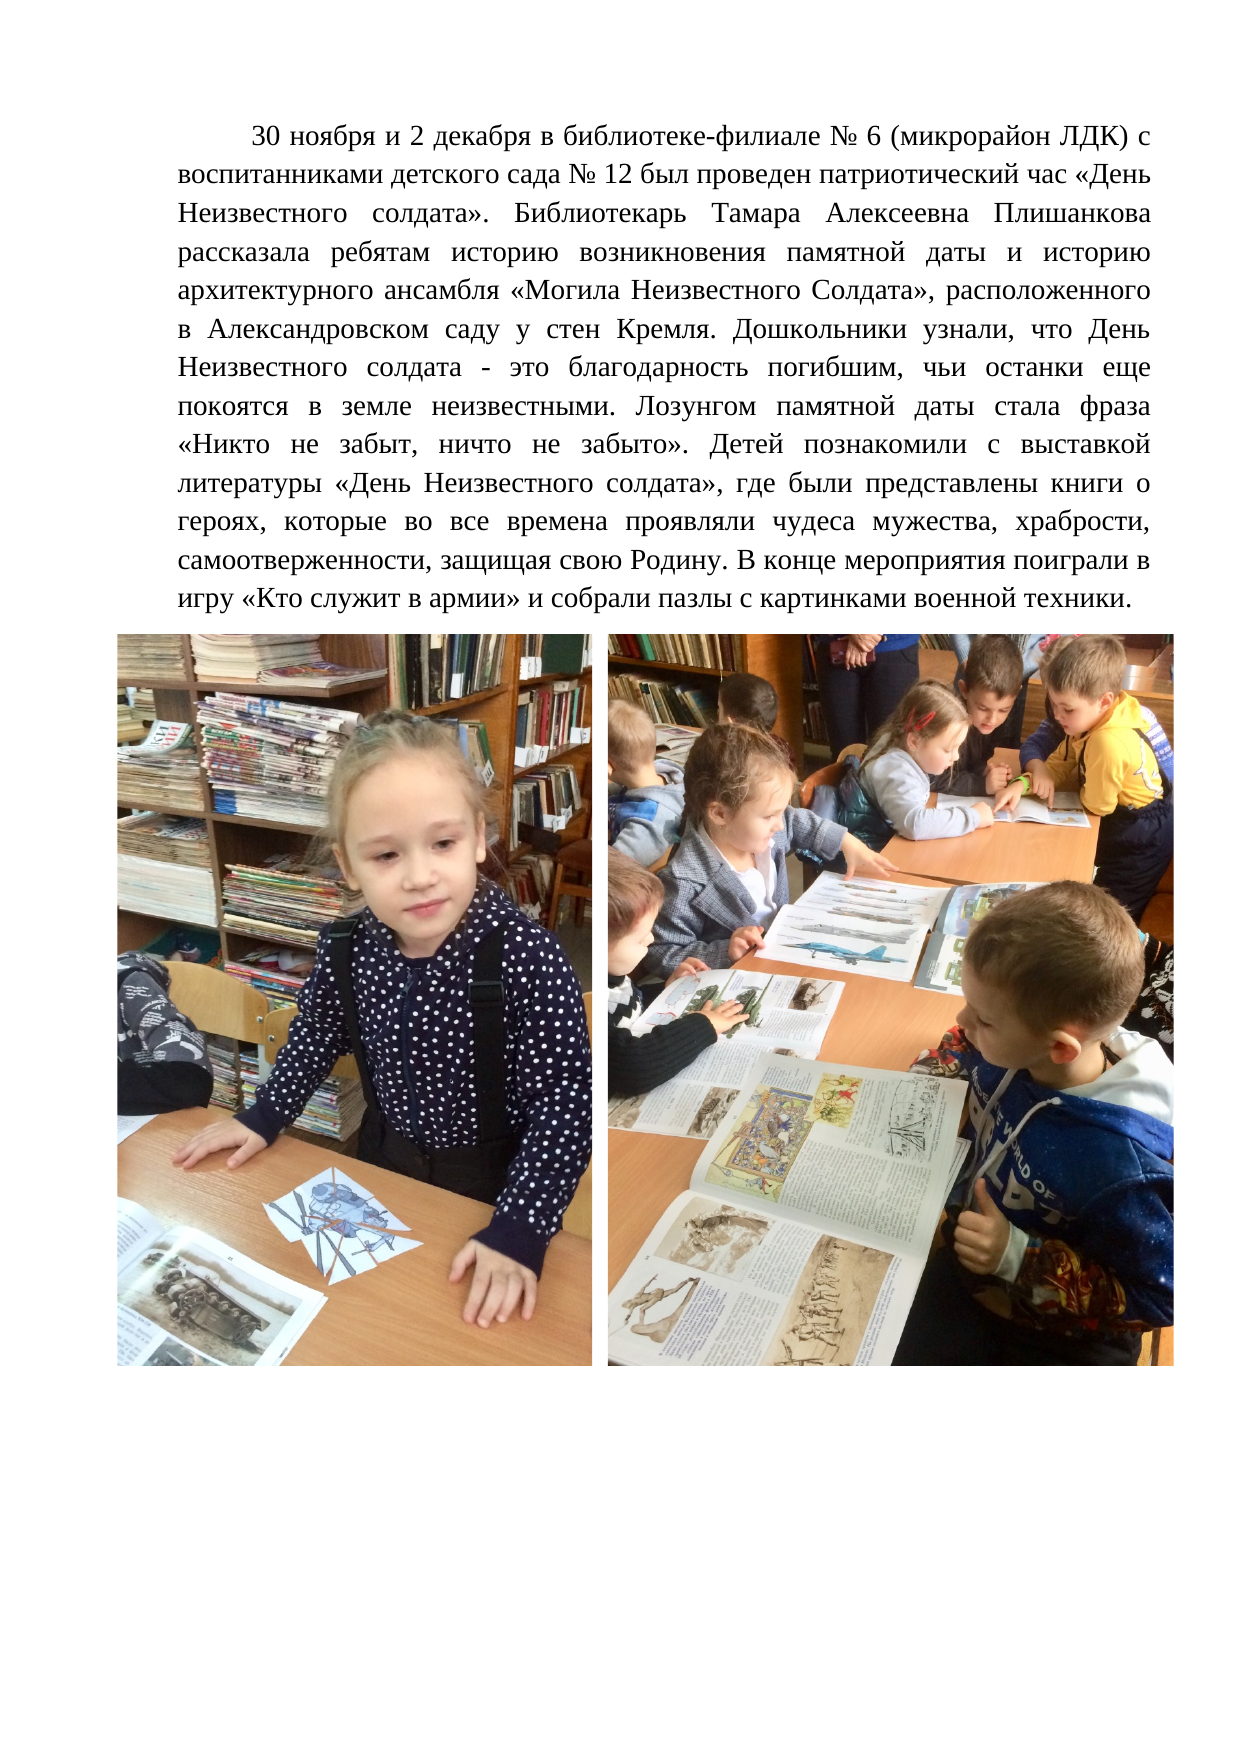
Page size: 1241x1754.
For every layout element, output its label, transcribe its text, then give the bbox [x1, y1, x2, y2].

text 30 ноября и 2 декабря в библиотеке-филиале № 6 (микрорайон ЛДК) с воспитанниками детского сада № 12 был проведен патриотический час «День Неизвестного солдата». Библиотекарь Тамара Алексеевна Плишанкова рассказала ребятам историю возникновения памятной даты и историю архитектурного ансамбля «Могила Неизвестного Солдата», расположенного в Александровском саду у стен Кремля. Дошкольники узнали, что День Неизвестного солдата - это благодарность погибшим, чьи останки еще покоятся в земле неизвестными. Лозунгом памятной даты стала фраза «Никто не забыт, ничто не забыто». Детей познакомили с выставкой литературы «День Неизвестного солдата», где были представлены книги о героях, которые во все времена проявляли чудеса мужества, храбрости, самоотверженности, защищая свою Родину. В конце мероприятия поиграли в игру «Кто служит в армии» и собрали пазлы с картинками военной техники. [177, 118, 1152, 614]
picture [117, 634, 593, 1366]
picture [607, 634, 1174, 1366]
